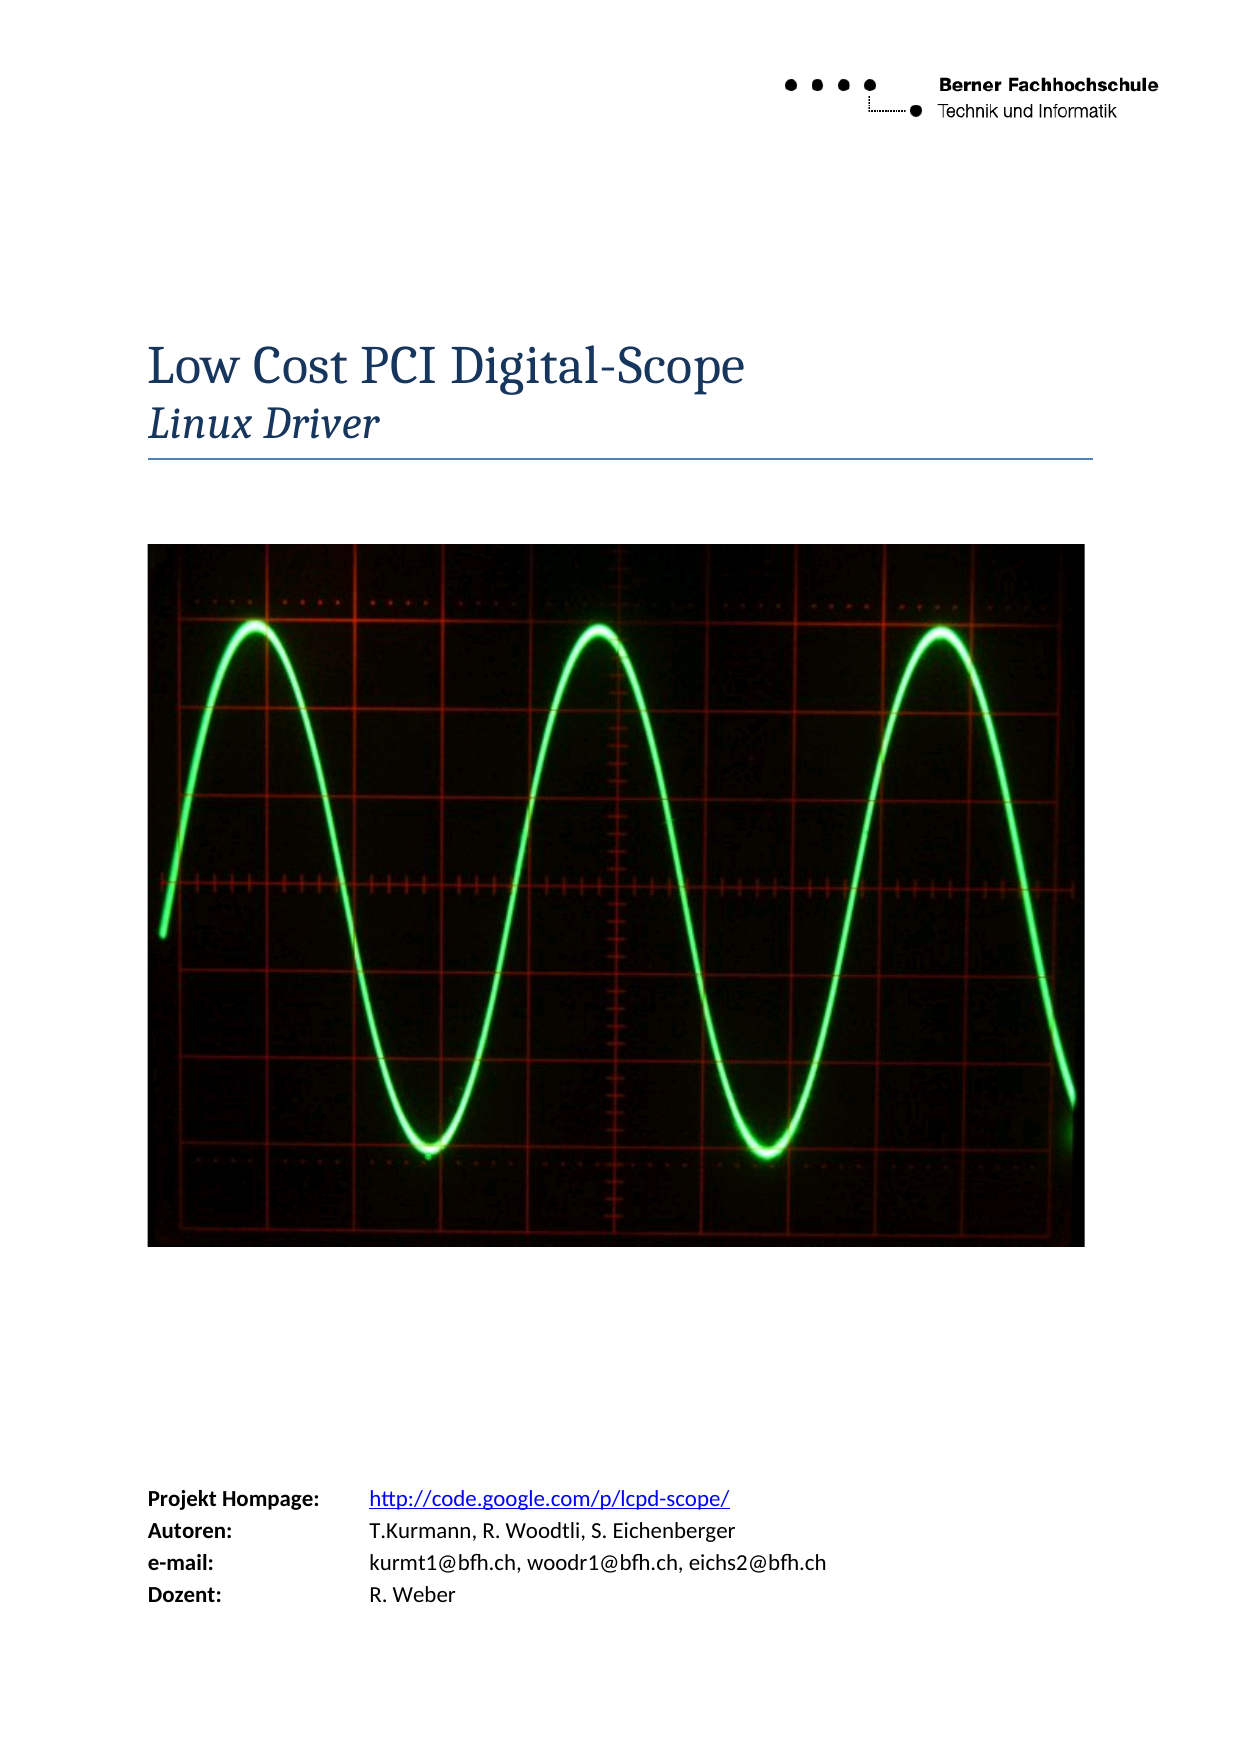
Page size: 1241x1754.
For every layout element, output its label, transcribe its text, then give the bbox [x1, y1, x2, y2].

title Low Cost PCI Digital-Scope Linux Driver [148, 334, 1093, 458]
picture [147, 544, 1085, 1247]
text Projekt Hompage: http://code.google.com/p/lcpd-scope/ Autoren: T.Kurmann, R. Woodtli, S. Eichenberger e-mail: kurmt1@bfh.ch, woodr1@bfh.ch, eichs2@bfh.ch Dozent: R. Weber [148, 1484, 1093, 1608]
picture [784, 74, 1186, 121]
